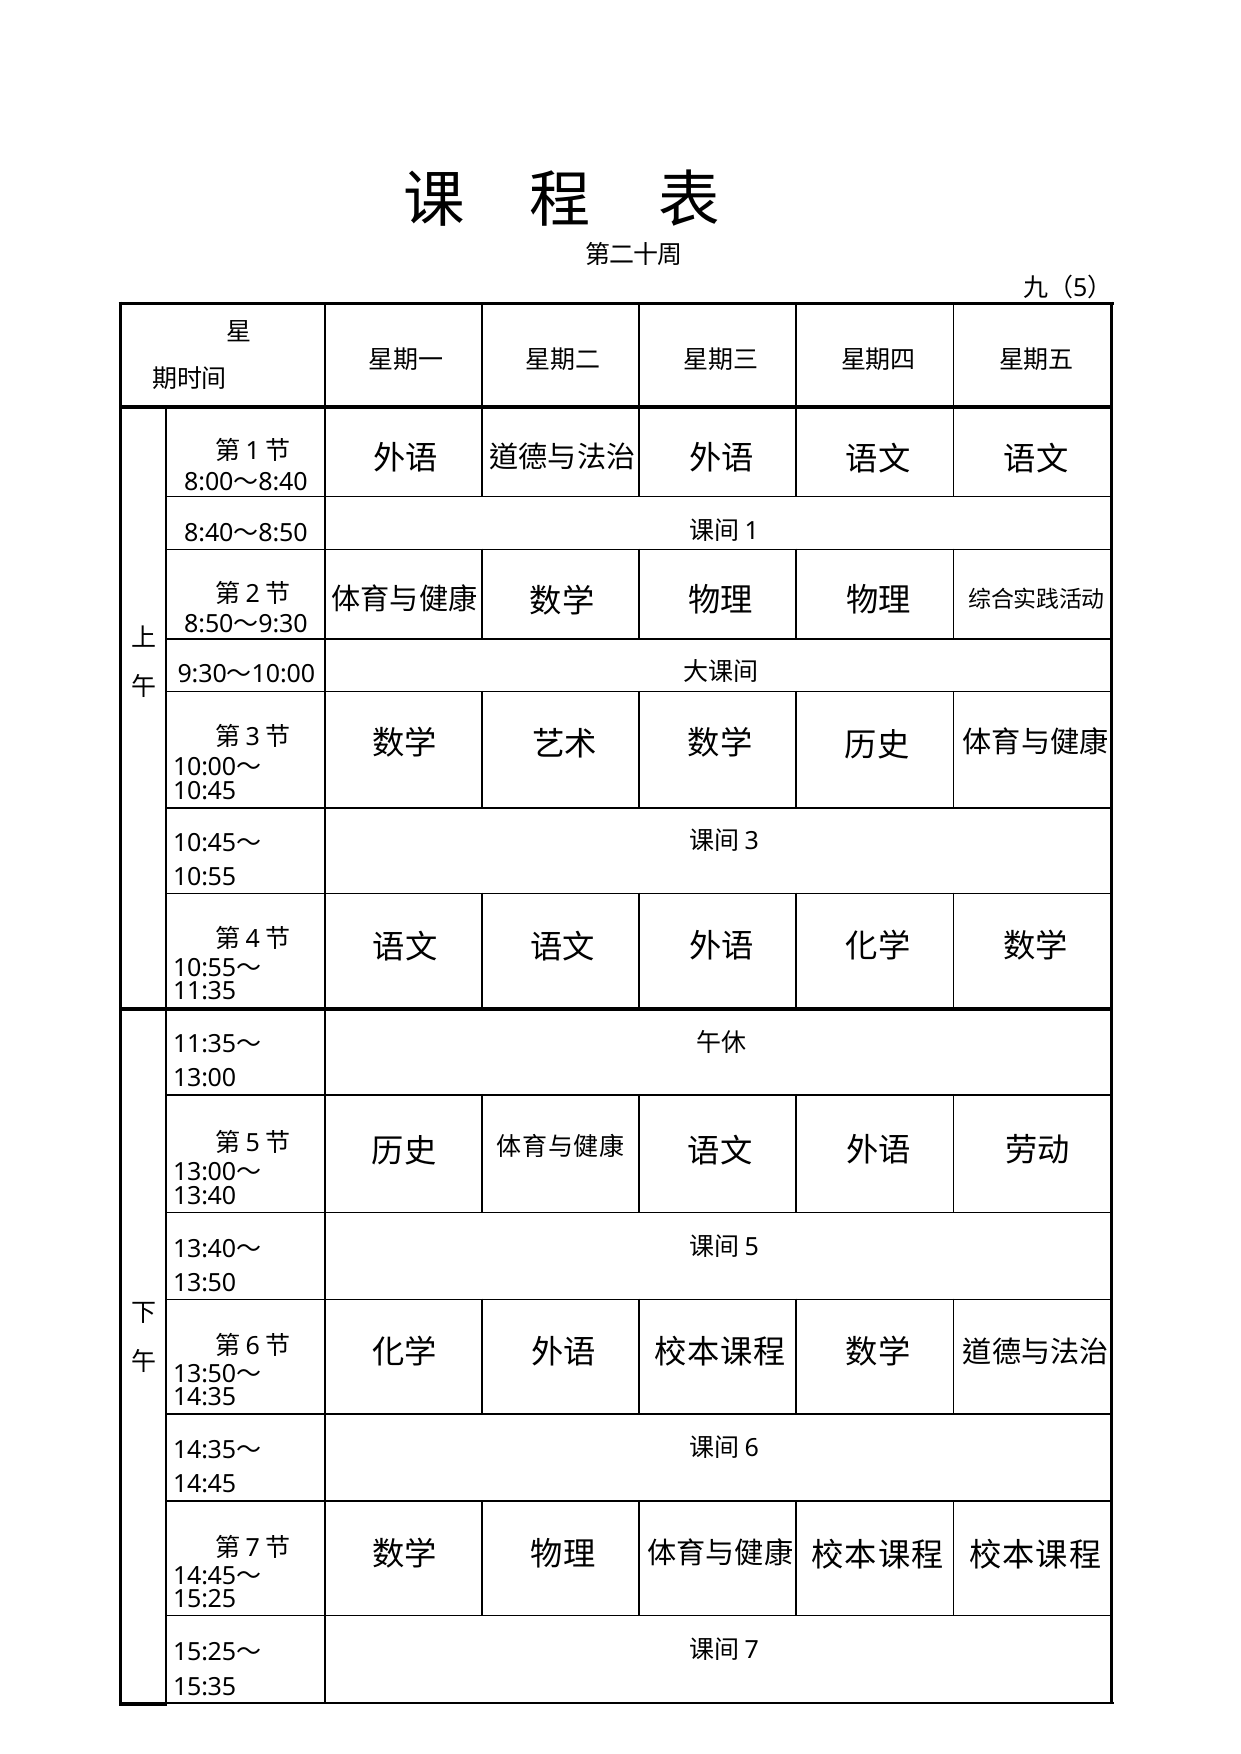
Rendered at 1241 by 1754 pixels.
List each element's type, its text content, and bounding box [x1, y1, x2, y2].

table_cell 13:40～13:50 [167, 1213, 324, 1298]
table_cell 校本课程 [797, 1502, 953, 1614]
table_cell 10:45～10:55 [167, 809, 324, 893]
table_header 星期一 [326, 305, 481, 405]
table_cell 数学 [797, 1300, 953, 1413]
table_cell 艺术 [483, 692, 638, 807]
table_cell 9:30～10:00 [167, 640, 324, 691]
text 九（5） [120, 275, 1112, 302]
table_cell 第5节 13:00～13:40 [167, 1096, 324, 1212]
table_cell 语文 [483, 894, 638, 1007]
table_header 星期四 [797, 305, 953, 405]
table_cell 数学 [326, 692, 481, 807]
table_cell 语文 [640, 1096, 795, 1212]
table_cell 15:25～15:35 [167, 1616, 324, 1702]
table_header 星期时间 [122, 305, 324, 405]
text 课 程 表 [403, 159, 1116, 237]
table_cell 道德与法治 [954, 1300, 1110, 1413]
table_cell 8:40～8:50 [167, 497, 324, 548]
table_cell 数学 [483, 550, 638, 638]
table_cell 物理 [483, 1502, 638, 1614]
table_header 星期三 [640, 305, 795, 405]
table_cell 第6节 13:50～14:35 [167, 1300, 324, 1413]
table_cell 体育与健康 [954, 692, 1110, 807]
table_cell 外语 [326, 409, 481, 496]
table_cell 第3节 10:00～10:45 [167, 692, 324, 807]
table_cell 体育与健康 [483, 1096, 638, 1212]
table_cell 化学 [797, 894, 953, 1007]
table_cell 下 午 [122, 1011, 165, 1702]
table_cell 校本课程 [640, 1300, 795, 1413]
table_cell 外语 [640, 894, 795, 1007]
table_cell 11:35～13:00 [167, 1011, 324, 1094]
table_cell 外语 [640, 409, 795, 496]
table_header 星期五 [954, 305, 1110, 405]
table_cell 课间3 [326, 809, 1110, 893]
table_cell 历史 [326, 1096, 481, 1212]
table_cell 校本课程 [954, 1502, 1110, 1614]
table_cell 体育与健康 [640, 1502, 795, 1614]
table_cell 语文 [326, 894, 481, 1007]
table_cell 课间5 [326, 1213, 1110, 1298]
table_cell 第4节 10:55～11:35 [167, 894, 324, 1007]
table_cell 数学 [326, 1502, 481, 1614]
table_cell 物理 [797, 550, 953, 638]
table_cell 劳动 [954, 1096, 1110, 1212]
table_cell 第7节 14:45～15:25 [167, 1502, 324, 1614]
table_cell 历史 [797, 692, 953, 807]
table_cell 语文 [797, 409, 953, 496]
table_cell 第1节 8:00～8:40 [167, 409, 324, 496]
table_cell 上 午 [122, 409, 165, 1007]
table_cell 数学 [640, 692, 795, 807]
table_cell 课间1 [326, 497, 1110, 548]
table_cell 14:35～14:45 [167, 1415, 324, 1500]
table_cell 数学 [954, 894, 1110, 1007]
table_cell 课间7 [326, 1616, 1110, 1702]
table_cell 体育与健康 [326, 550, 481, 638]
text 第二十周 [585, 237, 1116, 271]
table_cell 语文 [954, 409, 1110, 496]
table_cell 化学 [326, 1300, 481, 1413]
table_cell 课间6 [326, 1415, 1110, 1500]
table_header 星期二 [483, 305, 638, 405]
table_cell 道德与法治 [483, 409, 638, 496]
table_cell 外语 [483, 1300, 638, 1413]
table_cell 综合实践活动 [954, 550, 1110, 638]
table_cell 外语 [797, 1096, 953, 1212]
table_cell 午休 [326, 1011, 1110, 1094]
table_cell 第2节 8:50～9:30 [167, 550, 324, 638]
table_cell 物理 [640, 550, 795, 638]
table_cell 大课间 [326, 640, 1110, 691]
